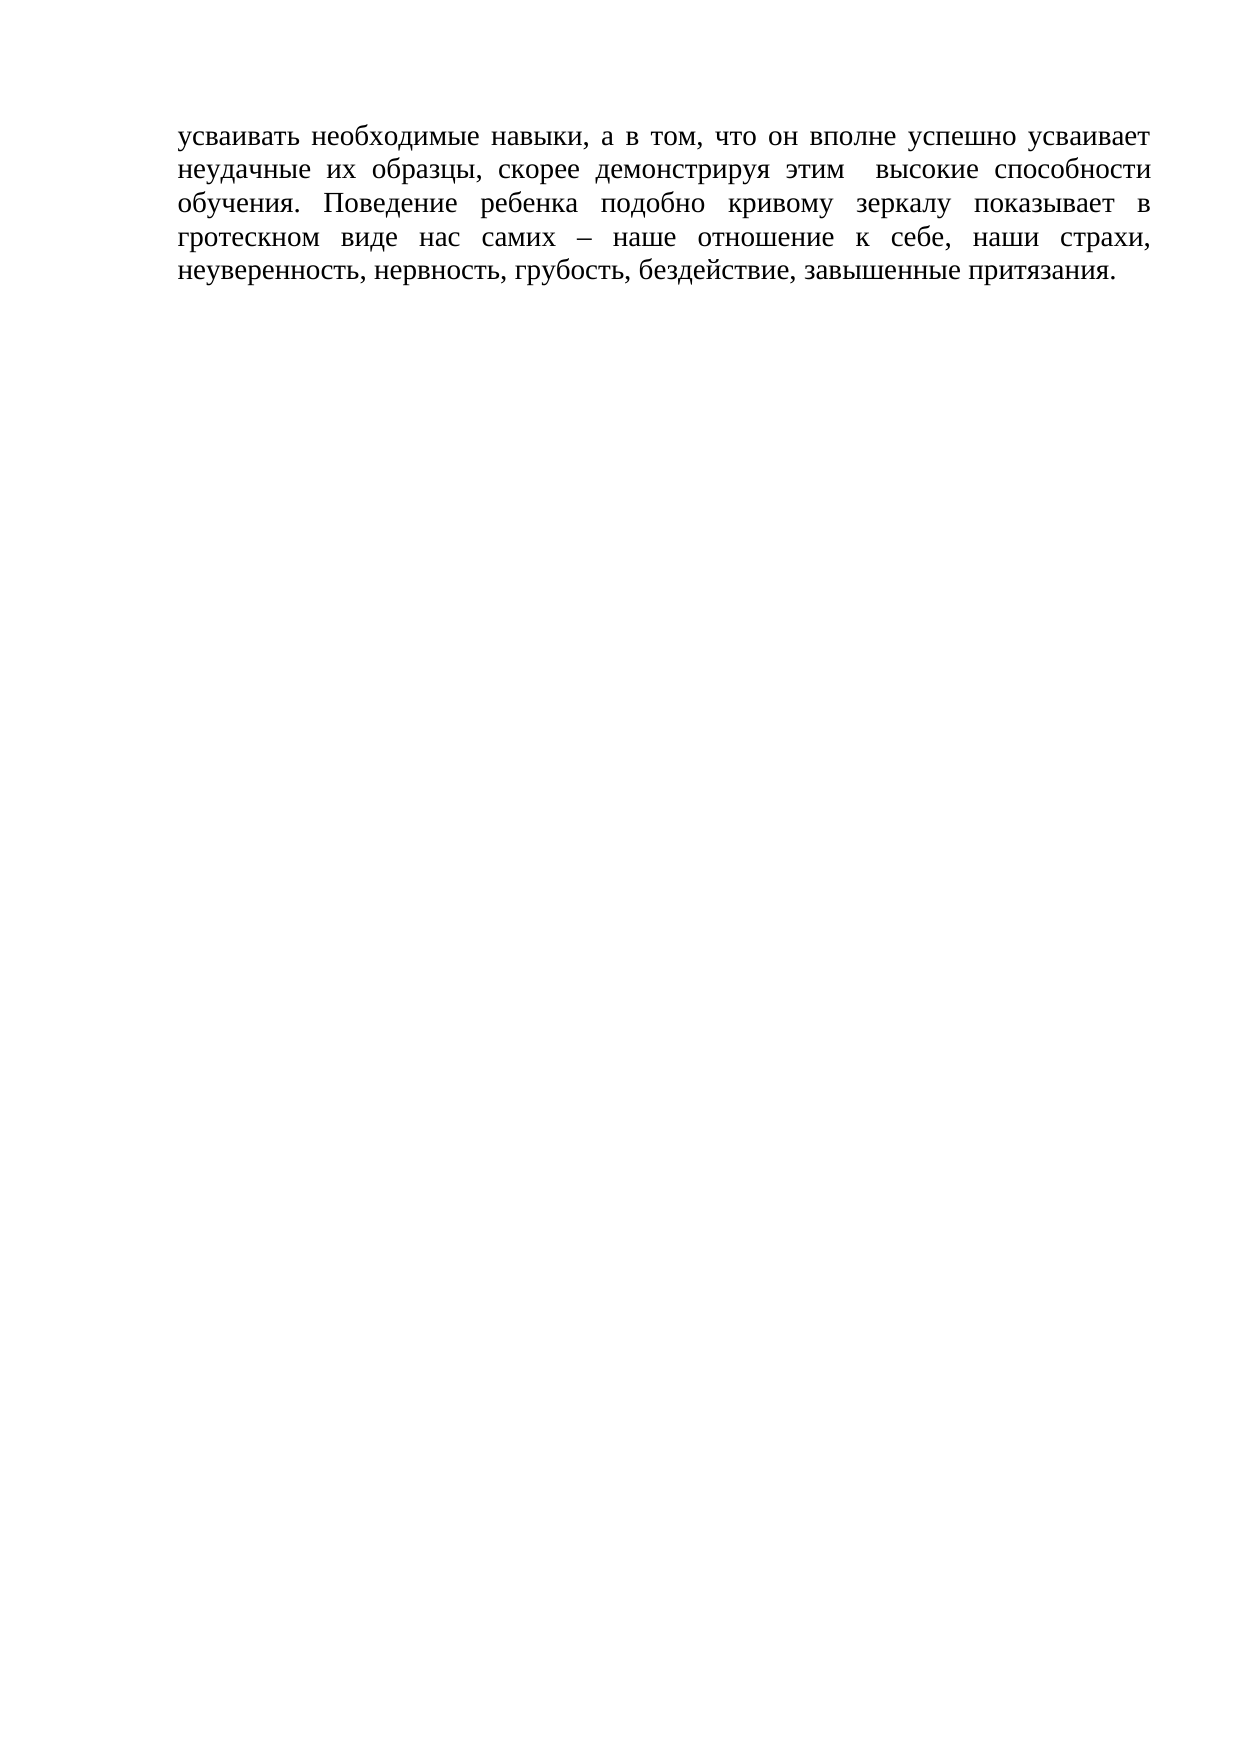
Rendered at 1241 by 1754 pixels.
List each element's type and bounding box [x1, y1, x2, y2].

text [177, 118, 1152, 286]
